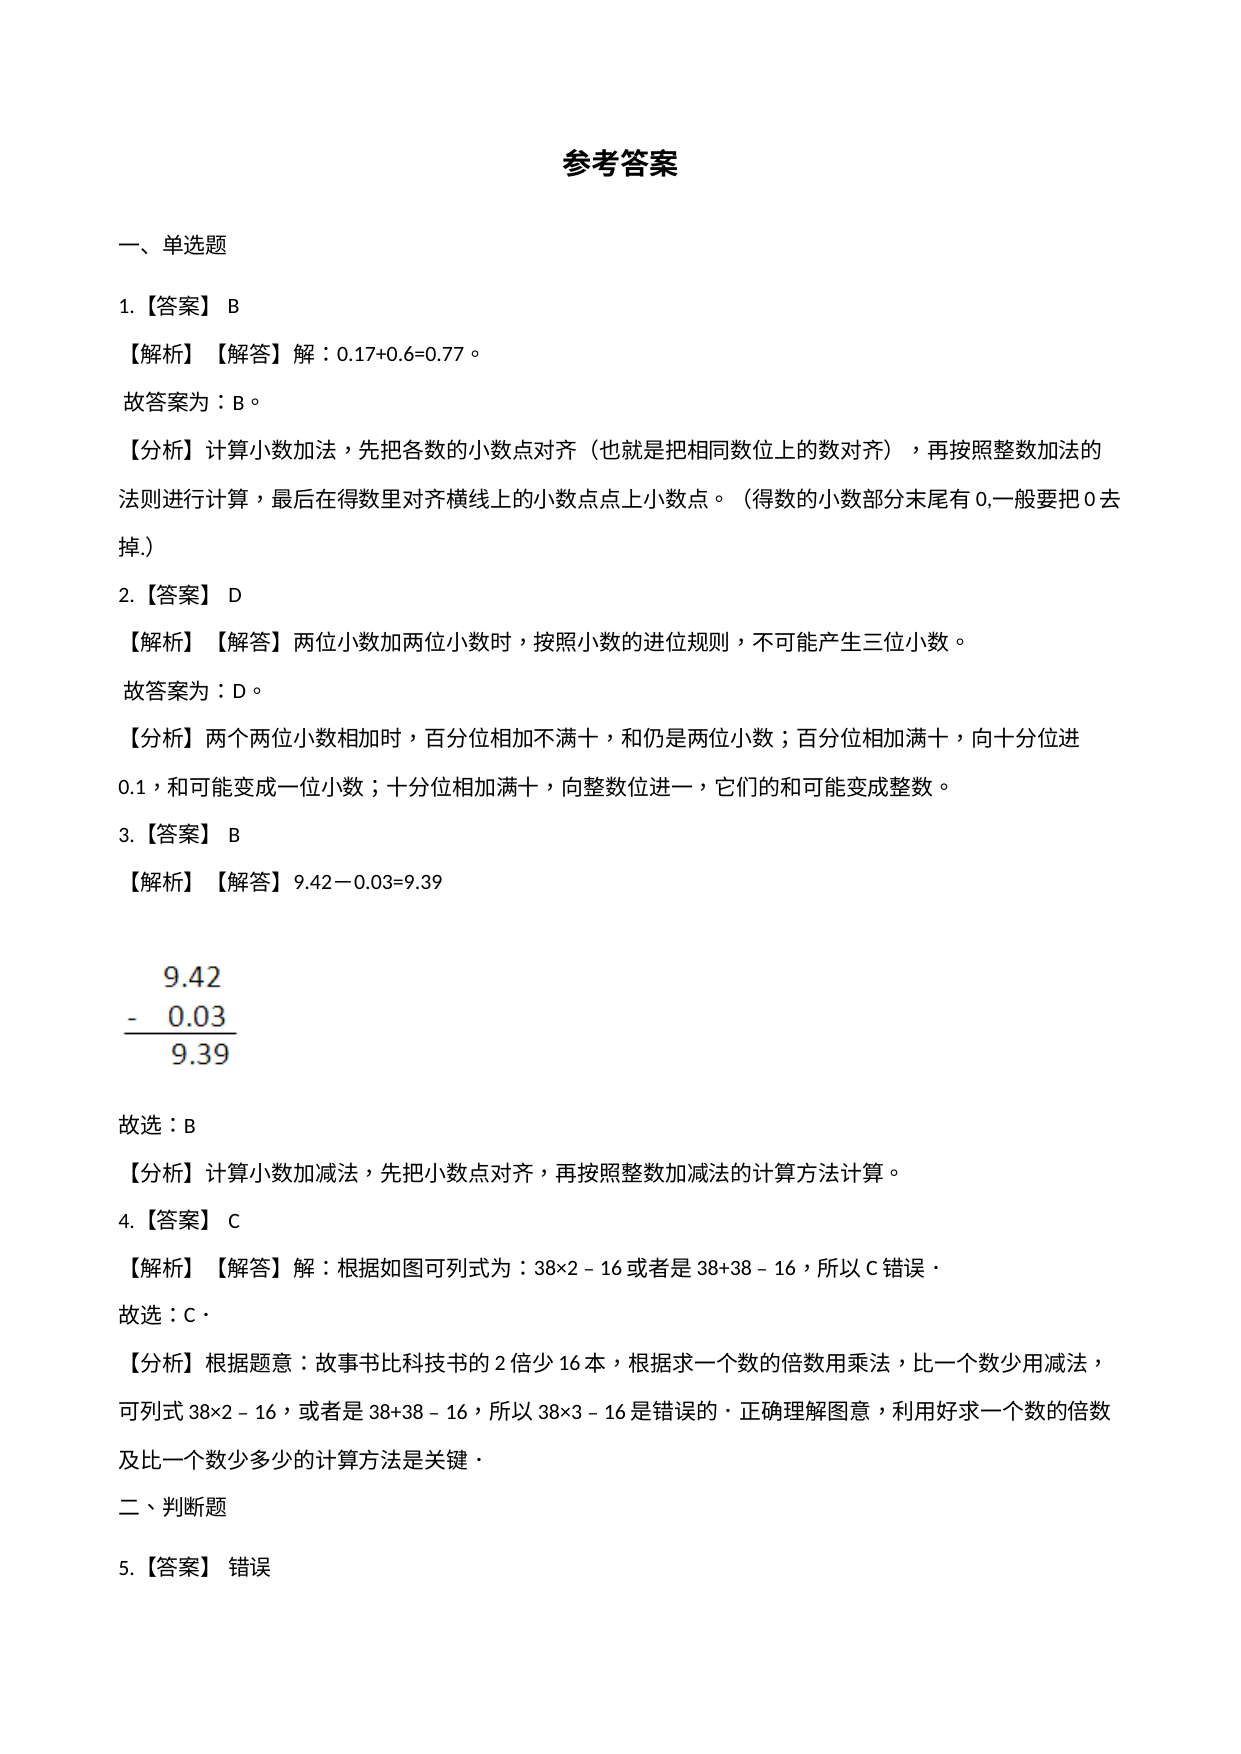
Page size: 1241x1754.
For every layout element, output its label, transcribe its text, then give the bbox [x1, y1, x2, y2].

text 故选：C． [118, 1299, 1122, 1331]
text 二、判断题 [118, 1491, 1122, 1523]
text 【分析】计算小数加法，先把各数的小数点对齐（也就是把相同数位上的数对齐），再按照整数加法的法则进行计算，最后在得数里对齐横线上的小数点点上小数点。（得数的小数部分末尾有0,一般要把0去掉.） [118, 433, 1122, 563]
text 4.【答案】 C [118, 1204, 1122, 1236]
text 【解析】【解答】9.42－0.03=9.39 故选：B [118, 865, 1122, 1142]
text 5.【答案】 错误 [118, 1551, 1122, 1583]
text 2.【答案】 D [118, 578, 1122, 611]
text 参考答案 [118, 129, 1122, 194]
text 【解析】【解答】解：0.17+0.6=0.77。 故答案为：B。 [118, 337, 1122, 418]
text 【分析】两个两位小数相加时，百分位相加不满十，和仍是两位小数；百分位相加满十，向十分位进0.1，和可能变成一位小数；十分位相加满十，向整数位进一，它们的和可能变成整数。 [118, 722, 1122, 803]
text 3.【答案】 B [118, 818, 1122, 851]
text 【解析】【解答】解：根据如图可列式为：38×2﹣16或者是38+38﹣16，所以C错误． [118, 1251, 1122, 1284]
text 【分析】计算小数加减法，先把小数点对齐，再按照整数加减法的计算方法计算。 [118, 1157, 1122, 1189]
text 一、单选题 [118, 228, 1122, 261]
text 【分析】根据题意：故事书比科技书的2倍少16本，根据求一个数的倍数用乘法，比一个数少用减法，可列式38×2﹣16，或者是38+38﹣16，所以38×3﹣16是错误的．正确理解图意，利用好求一个数的倍数及比一个数少多少的计算方法是关键． [118, 1346, 1122, 1476]
text 【解析】【解答】两位小数加两位小数时，按照小数的进位规则，不可能产生三位小数。 故答案为：D。 [118, 626, 1122, 707]
picture [118, 962, 251, 1074]
text 1.【答案】 B [118, 289, 1122, 321]
